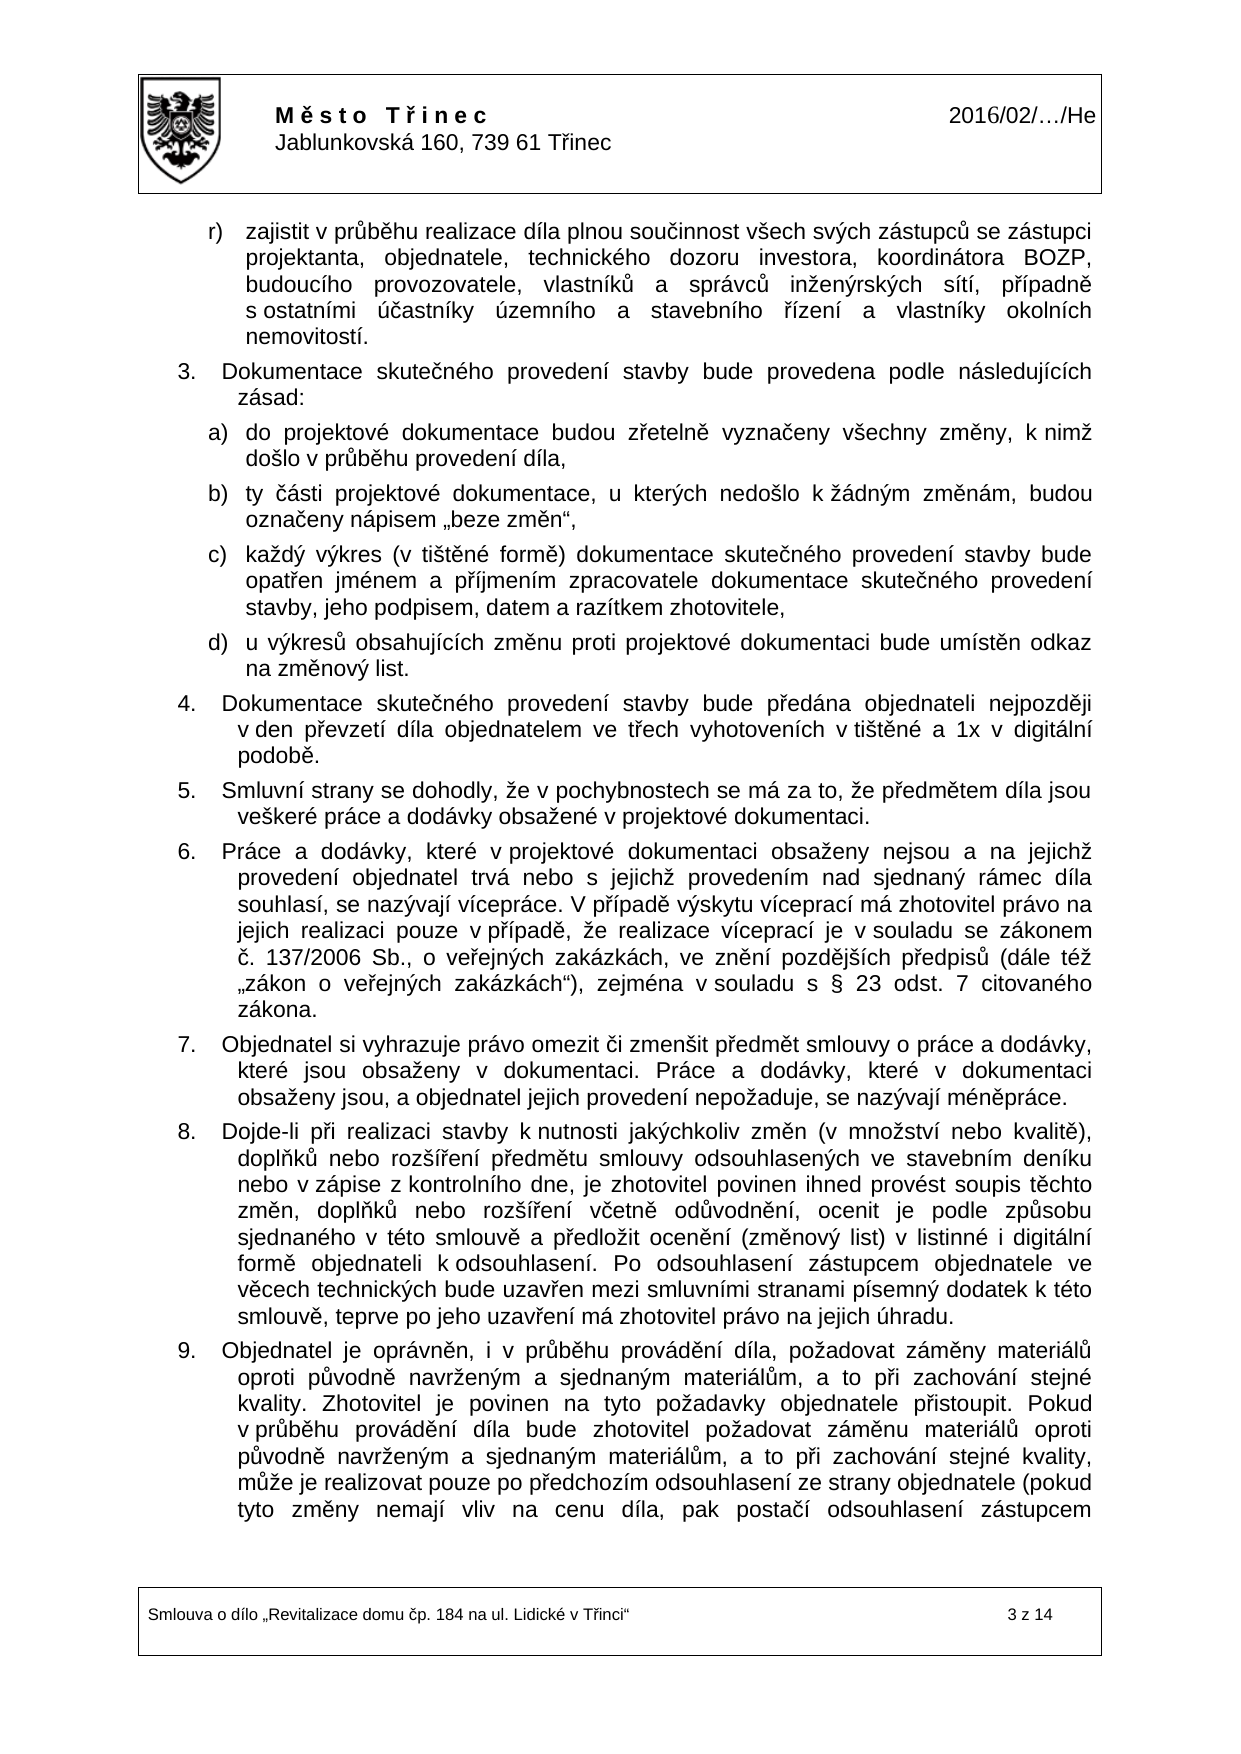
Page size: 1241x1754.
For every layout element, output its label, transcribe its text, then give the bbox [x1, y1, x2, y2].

subtitle 7. Objednatel si vyhrazuje právo omezit či zmenšit předmět smlouvy o práce a dodávky, které jsou obsaženy v dokumentaci. Práce a dodávky, které v dokumentaci obsaženy jsou, a objednatel jejich provedení nepožaduje, se nazývají méněpráce. [177, 1031, 1093, 1110]
subtitle 3. Dokumentace skutečného provedení stavby bude provedena podle následujících zásad: [177, 358, 1093, 411]
subtitle 8. Dojde-li při realizaci stavby k nutnosti jakýchkoliv změn (v množství nebo kvalitě), doplňků nebo rozšíření předmětu smlouvy odsouhlasených ve stavebním deníku nebo v zápise z kontrolního dne, je zhotovitel povinen ihned provést soupis těchto změn, doplňků nebo rozšíření včetně odůvodnění, ocenit je podle způsobu sjednaného v této smlouvě a předložit ocenění (změnový list) v listinné i digitální formě objednateli k odsouhlasení. Po odsouhlasení zástupcem objednatele ve věcech technických bude uzavřen mezi smluvními stranami písemný dodatek k této smlouvě, teprve po jeho uzavření má zhotovitel právo na jejich úhradu. [177, 1118, 1093, 1329]
list každý výkres (v tištěné formě) dokumentace skutečného provedení stavby bude opatřen jménem a příjmením zpracovatele dokumentace skutečného provedení stavby, jeho podpisem, datem a razítkem zhotovitele, [208, 541, 1093, 620]
list ty části projektové dokumentace, u kterých nedošlo k žádným změnám, budou označeny nápisem „beze změn“, [208, 480, 1093, 533]
subtitle 5. Smluvní strany se dohodly, že v pochybnostech se má za to, že předmětem díla jsou veškeré práce a dodávky obsažené v projektové dokumentaci. [177, 777, 1093, 830]
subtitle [177, 1337, 1093, 1522]
subtitle zajistit v průběhu realizace díla plnou součinnost všech svých zástupců se zástupci projektanta, objednatele, technického dozoru investora, koordinátora BOZP, budoucího provozovatele, vlastníků a správců inženýrských sítí, případně s ostatními účastníky územního a stavebního řízení a vlastníky okolních nemovitostí. [208, 218, 1093, 350]
subtitle 6. Práce a dodávky, které v projektové dokumentaci obsaženy nejsou a na jejichž provedení objednatel trvá nebo s jejichž provedením nad sjednaný rámec díla souhlasí, se nazývají vícepráce. V případě výskytu víceprací má zhotovitel právo na jejich realizaci pouze v případě, že realizace víceprací je v souladu se zákonem č. 137/2006 Sb., o veřejných zakázkách, ve znění pozdějších předpisů (dále též „zákon o veřejných zakázkách“), zejména v souladu s § 23 odst. 7 citovaného zákona. [177, 838, 1093, 1022]
subtitle 4. Dokumentace skutečného provedení stavby bude předána objednateli nejpozději v den převzetí díla objednatelem ve třech vyhotoveních v tištěné a 1x v digitální podobě. [177, 689, 1093, 769]
list do projektové dokumentace budou zřetelně vyznačeny všechny změny, k nimž došlo v průběhu provedení díla, [208, 419, 1093, 472]
list u výkresů obsahujících změnu proti projektové dokumentaci bude umístěn odkaz na změnový list. [208, 628, 1093, 681]
